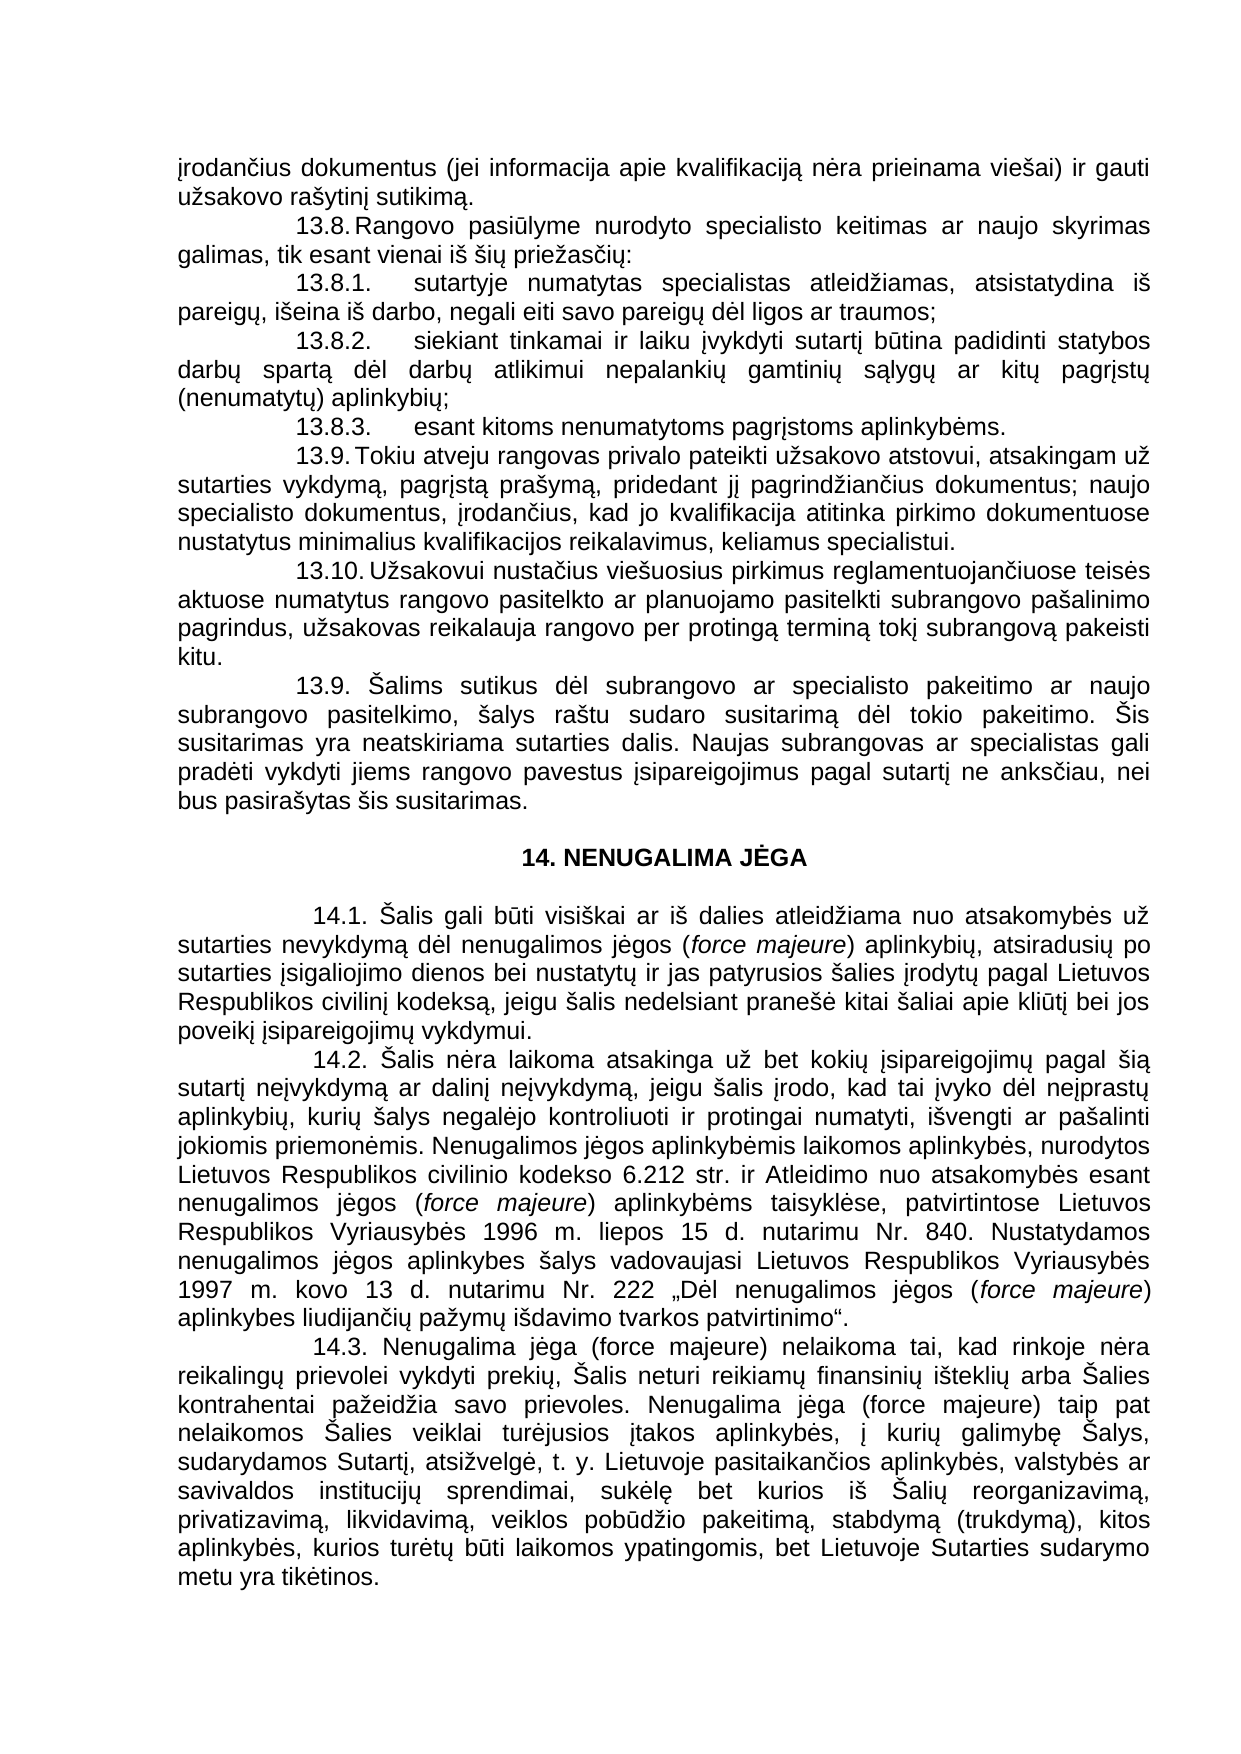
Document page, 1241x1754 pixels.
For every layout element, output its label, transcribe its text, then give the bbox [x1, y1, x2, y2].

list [177, 153, 1152, 211]
list Rangovo pasiūlyme nurodyto specialisto keitimas ar naujo skyrimas galimas, tik esant vienai iš šių priežasčių: [177, 211, 1152, 268]
list esant kitoms nenumatytoms pagrįstoms aplinkybėms. [177, 412, 1152, 441]
list sutartyje numatytas specialistas atleidžiamas, atsistatydina iš pareigų, išeina iš darbo, negali eiti savo pareigų dėl ligos ar traumos; [177, 268, 1152, 326]
text 14. NENUGALIMA JĖGA [177, 843, 1152, 872]
list Tokiu atveju rangovas privalo pateikti užsakovo atstovui, atsakingam už sutarties vykdymą, pagrįstą prašymą, pridedant jį pagrindžiančius dokumentus; naujo specialisto dokumentus, įrodančius, kad jo kvalifikacija atitinka pirkimo dokumentuose nustatytus minimalius kvalifikacijos reikalavimus, keliamus specialistui. [177, 441, 1152, 556]
list Užsakovui nustačius viešuosius pirkimus reglamentuojančiuose teisės aktuose numatytus rangovo pasitelkto ar planuojamo pasitelkti subrangovo pašalinimo pagrindus, užsakovas reikalauja rangovo per protingą terminą tokį subrangovą pakeisti kitu. [177, 556, 1152, 671]
text 14.2. Šalis nėra laikoma atsakinga už bet kokių įsipareigojimų pagal šią sutartį neįvykdymą ar dalinį neįvykdymą, jeigu šalis įrodo, kad tai įvyko dėl neįprastų aplinkybių, kurių šalys negalėjo kontroliuoti ir protingai numatyti, išvengti ar pašalinti jokiomis priemonėmis. Nenugalimos jėgos aplinkybėmis laikomos aplinkybės, nurodytos Lietuvos Respublikos civilinio kodekso 6.212 str. ir Atleidimo nuo atsakomybės esant nenugalimos jėgos (force majeure) aplinkybėms taisyklėse, patvirtintose Lietuvos Respublikos Vyriausybės 1996 m. liepos 15 d. nutarimu Nr. 840. Nustatydamos nenugalimos jėgos aplinkybes šalys vadovaujasi Lietuvos Respublikos Vyriausybės 1997 m. kovo 13 d. nutarimu Nr. 222 „Dėl nenugalimos jėgos (force majeure) aplinkybes liudijančių pažymų išdavimo tvarkos patvirtinimo“. [177, 1045, 1152, 1332]
text 13.9. Šalims sutikus dėl subrangovo ar specialisto pakeitimo ar naujo subrangovo pasitelkimo, šalys raštu sudaro susitarimą dėl tokio pakeitimo. Šis susitarimas yra neatskiriama sutarties dalis. Naujas subrangovas ar specialistas gali pradėti vykdyti jiems rangovo pavestus įsipareigojimus pagal sutartį ne anksčiau, nei bus pasirašytas šis susitarimas. [177, 671, 1152, 815]
text 14.1. Šalis gali būti visiškai ar iš dalies atleidžiama nuo atsakomybės už sutarties nevykdymą dėl nenugalimos jėgos (force majeure) aplinkybių, atsiradusių po sutarties įsigaliojimo dienos bei nustatytų ir jas patyrusios šalies įrodytų pagal Lietuvos Respublikos civilinį kodeksą, jeigu šalis nedelsiant pranešė kitai šaliai apie kliūtį bei jos poveikį įsipareigojimų vykdymui. [177, 901, 1152, 1045]
list siekiant tinkamai ir laiku įvykdyti sutartį būtina padidinti statybos darbų spartą dėl darbų atlikimui nepalankių gamtinių sąlygų ar kitų pagrįstų (nenumatytų) aplinkybių; [177, 326, 1152, 412]
text 14.3. Nenugalima jėga (force majeure) nelaikoma tai, kad rinkoje nėra reikalingų prievolei vykdyti prekių, Šalis neturi reikiamų finansinių išteklių arba Šalies kontrahentai pažeidžia savo prievoles. Nenugalima jėga (force majeure) taip pat nelaikomos Šalies veiklai turėjusios įtakos aplinkybės, į kurių galimybę Šalys, sudarydamos Sutartį, atsižvelgė, t. y. Lietuvoje pasitaikančios aplinkybės, valstybės ar savivaldos institucijų sprendimai, sukėlę bet kurios iš Šalių reorganizavimą, privatizavimą, likvidavimą, veiklos pobūdžio pakeitimą, stabdymą (trukdymą), kitos aplinkybės, kurios turėtų būti laikomos ypatingomis, bet Lietuvoje Sutarties sudarymo metu yra tikėtinos. [177, 1332, 1152, 1591]
